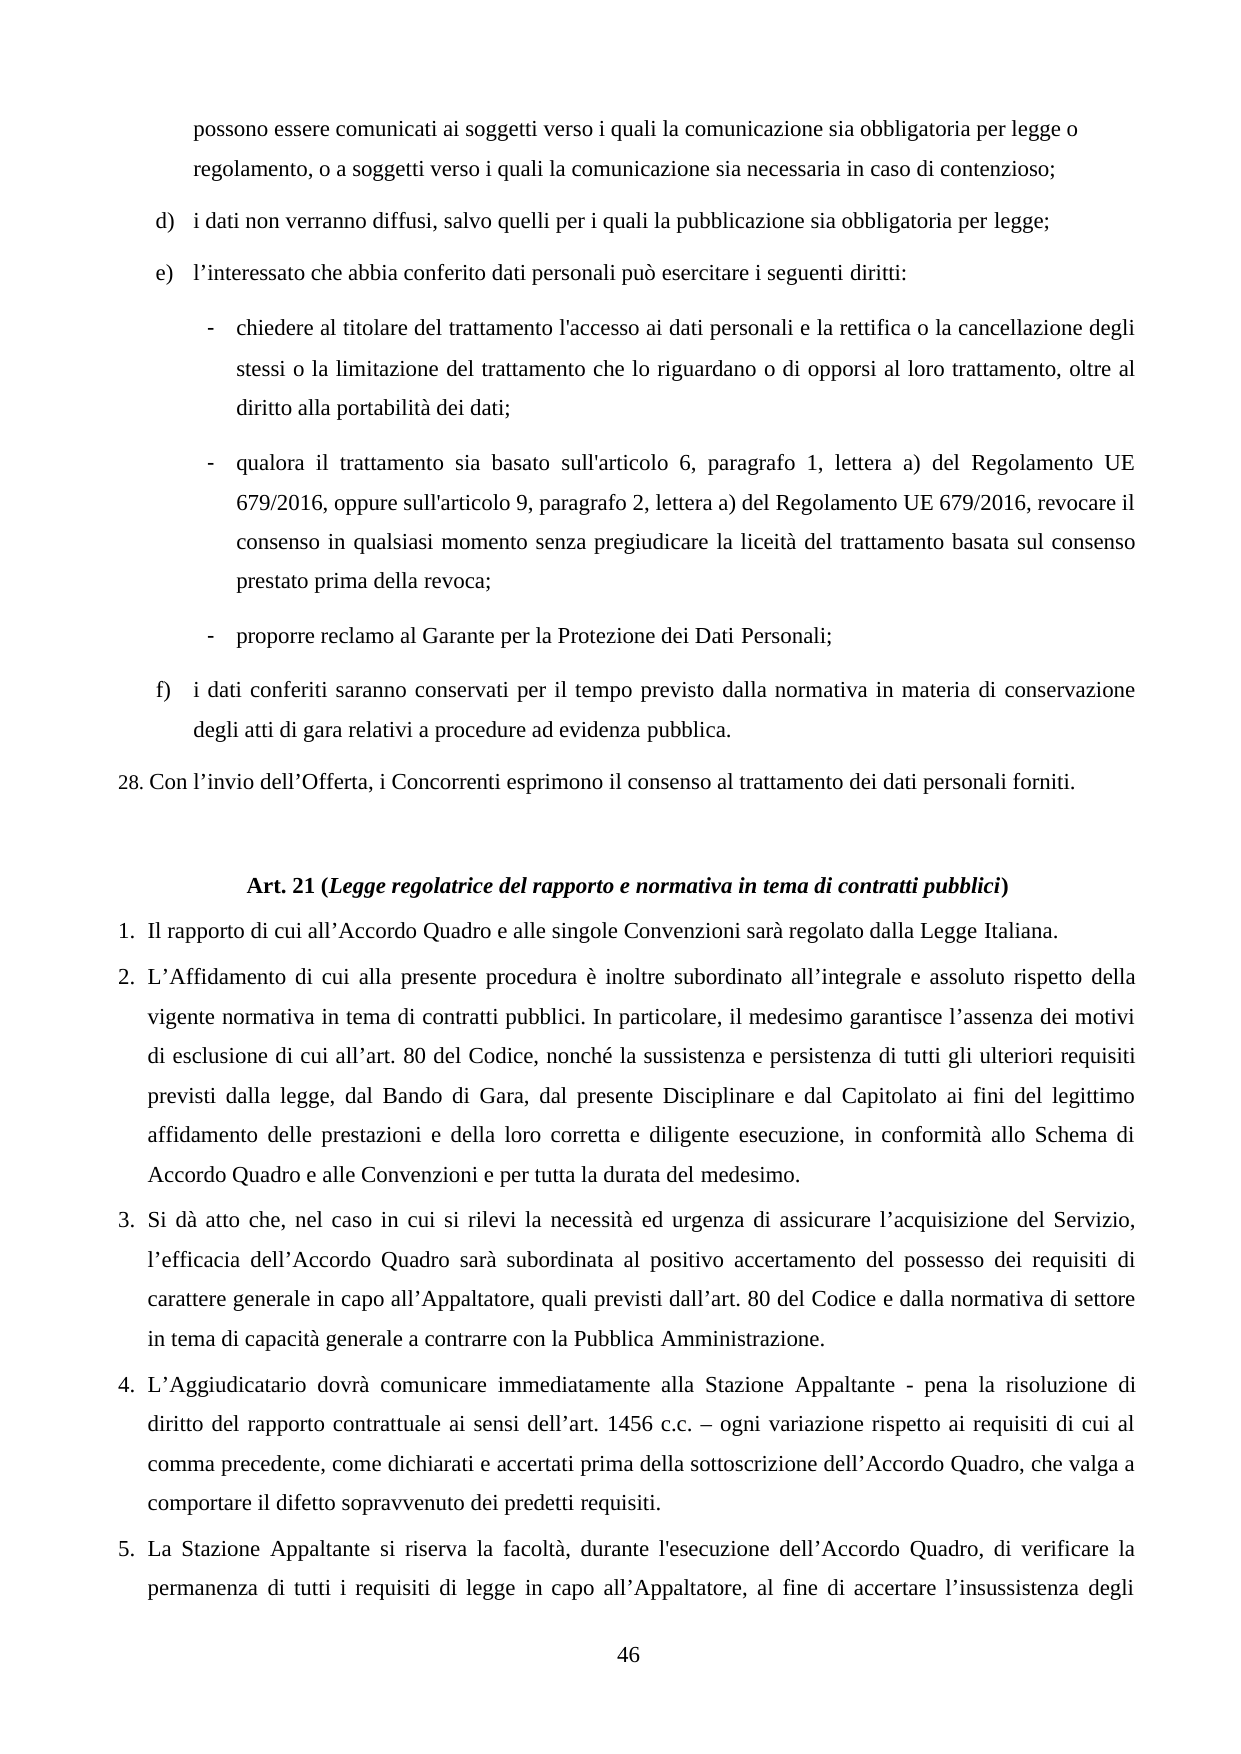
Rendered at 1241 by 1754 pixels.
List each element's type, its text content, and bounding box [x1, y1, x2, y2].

subtitle Art. 21 (Legge regolatrice del rapporto e normativa in tema di contratti pubblici) [230, 872, 1025, 898]
list qualora il trattamento sia basato sull'articolo 6, paragrafo 1, lettera a) del Regolamento UE 679/2016, oppure sull'articolo 9, paragrafo 2, lettera a) del Regolamento UE 679/2016, revocare il consenso in qualsiasi momento senza pregiudicare la liceità del trattamento basata sul consenso prestato prima della revoca; [207, 446, 1137, 594]
text 28. Con l’invio dell’Offerta, i Concorrenti esprimono il consenso al trattamento dei dati personali forniti. [118, 768, 1151, 794]
list L’Affidamento di cui alla presente procedura è inoltre subordinato all’integrale e assoluto rispetto della vigente normativa in tema di contratti pubblici. In particolare, il medesimo garantisce l’assenza dei motivi di esclusione di cui all’art. 80 del Codice, nonché la sussistenza e persistenza di tutti gli ulteriori requisiti previsti dalla legge, dal Bando di Gara, dal presente Disciplinare e dal Capitolato ai fini del legittimo affidamento delle prestazioni e della loro corretta e diligente esecuzione, in conformità allo Schema di Accordo Quadro e alle Convenzioni e per tutta la durata del medesimo. [118, 963, 1137, 1187]
list proporre reclamo al Garante per la Protezione dei Dati Personali; [207, 619, 1151, 650]
list L’Aggiudicatario dovrà comunicare immediatamente alla Stazione Appaltante - pena la risoluzione di diritto del rapporto contrattuale ai sensi dell’art. 1456 c.c. – ogni variazione rispetto ai requisiti di cui al comma precedente, come dichiarati e accertati prima della sottoscrizione dell’Accordo Quadro, che valga a comportare il difetto sopravvenuto dei predetti requisiti. [118, 1371, 1137, 1515]
text possono essere comunicati ai soggetti verso i quali la comunicazione sia obbligatoria per legge o regolamento, o a soggetti verso i quali la comunicazione sia necessaria in caso di contenzioso; [193, 115, 1151, 182]
list chiedere al titolare del trattamento l'accesso ai dati personali e la rettifica o la cancellazione degli stessi o la limitazione del trattamento che lo riguardano o di opporsi al loro trattamento, oltre al diritto alla portabilità dei dati; [207, 311, 1137, 420]
list i dati non verranno diffusi, salvo quelli per i quali la pubblicazione sia obbligatoria per legge; [155, 207, 1151, 233]
list i dati conferiti saranno conservati per il tempo previsto dalla normativa in materia di conservazione degli atti di gara relativi a procedure ad evidenza pubblica. [156, 676, 1137, 742]
list l’interessato che abbia conferito dati personali può esercitare i seguenti diritti: [155, 259, 1151, 286]
list Si dà atto che, nel caso in cui si rilevi la necessità ed urgenza di assicurare l’acquisizione del Servizio, l’efficacia dell’Accordo Quadro sarà subordinata al positivo accertamento del possesso dei requisiti di carattere generale in capo all’Appaltatore, quali previsti dall’art. 80 del Codice e dalla normativa di settore in tema di capacità generale a contrarre con la Pubblica Amministrazione. [118, 1206, 1137, 1351]
list Il rapporto di cui all’Accordo Quadro e alle singole Convenzioni sarà regolato dalla Legge Italiana. [118, 917, 1151, 944]
list La Stazione Appaltante si riserva la facoltà, durante l'esecuzione dell’Accordo Quadro, di verificare la permanenza di tutti i requisiti di legge in capo all’Appaltatore, al fine di accertare l’insussistenza degli [118, 1535, 1137, 1601]
